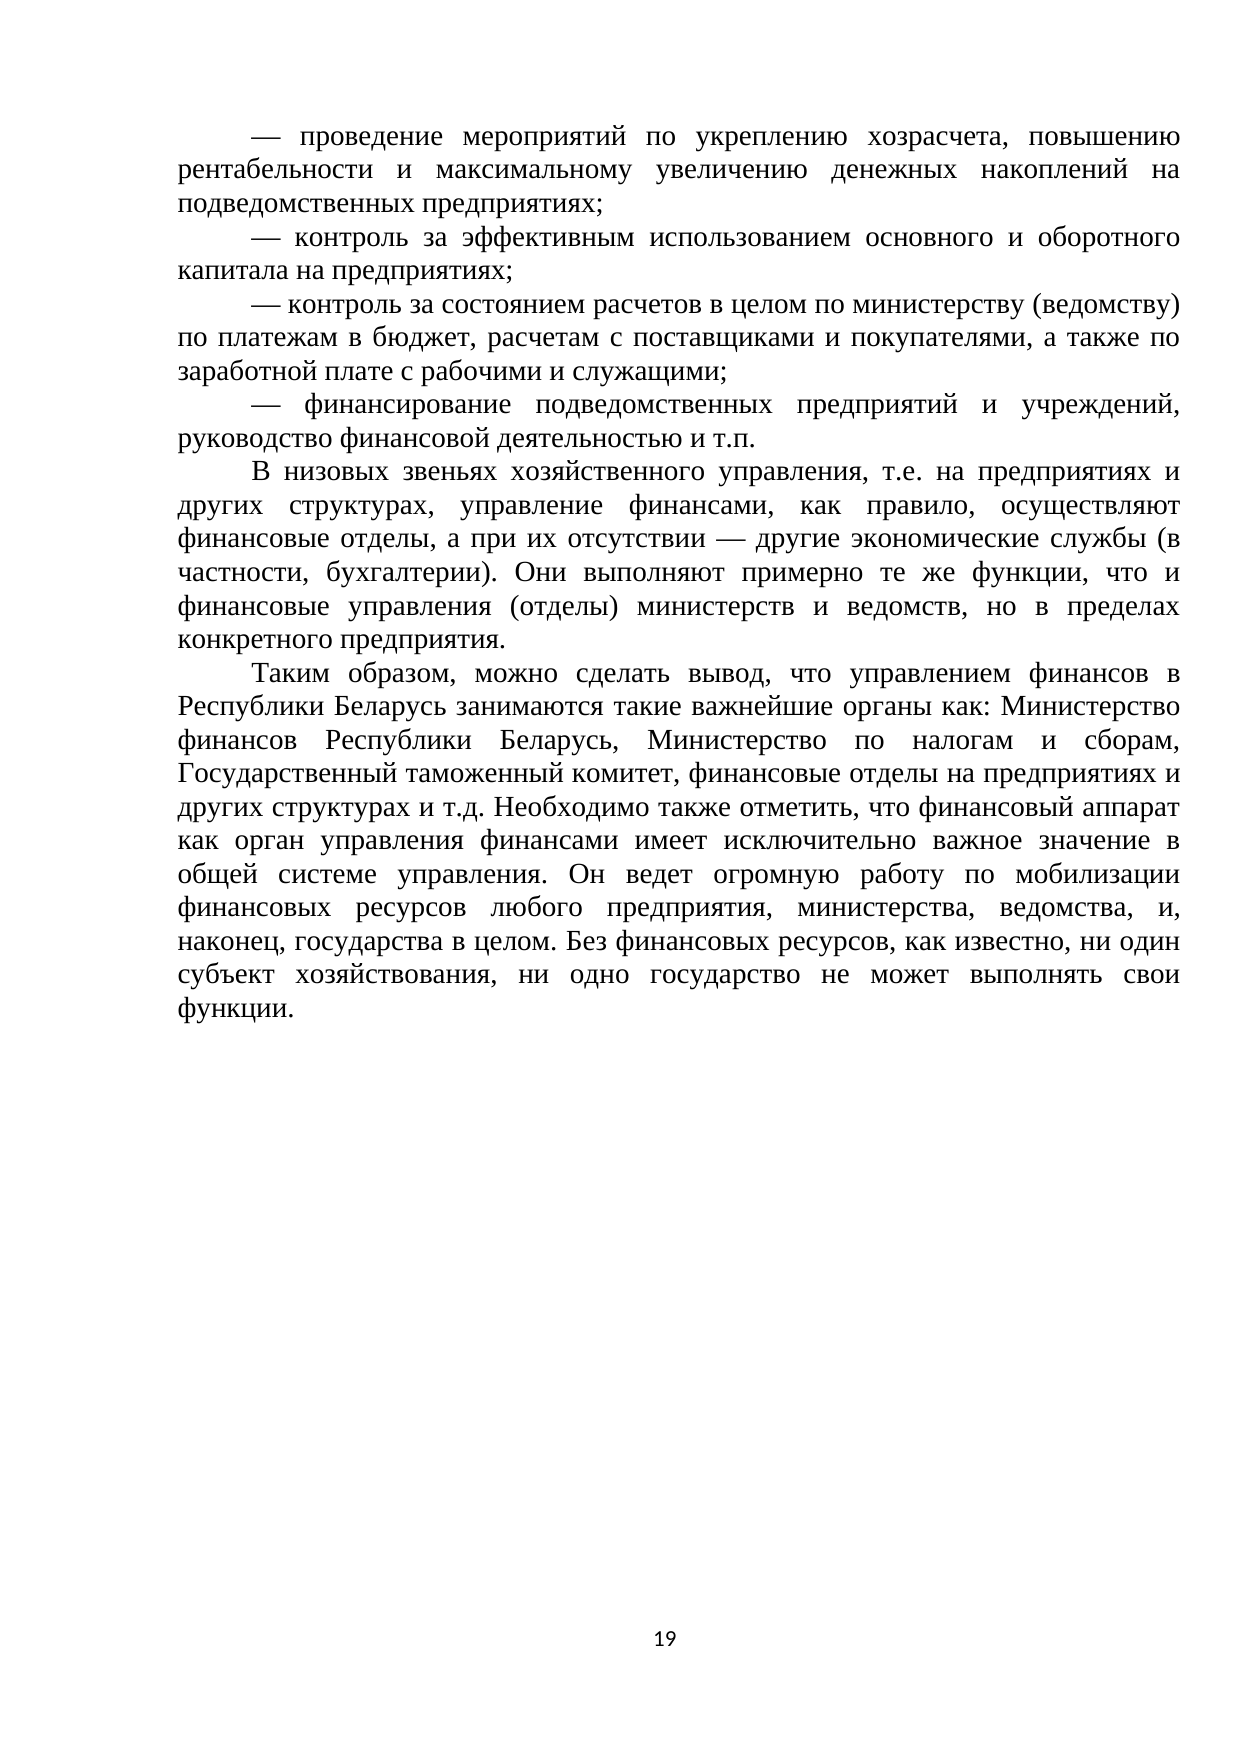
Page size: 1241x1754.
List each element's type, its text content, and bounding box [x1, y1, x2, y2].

text — проведение мероприятий по укреплению хозрасчета, повышению рентабельности и максимальному увеличению денежных накоплений на подведомственных предприятиях; [177, 118, 1181, 219]
text — финансирование подведомственных предприятий и учреждений, руководство финансовой деятельностью и т.п. [177, 386, 1181, 453]
text В низовых звеньях хозяйственного управления, т.е. на предприятиях и других структурах, управление финансами, как правило, осуществляют финансовые отделы, а при их отсутствии — другие экономические службы (в частности, бухгалтерии). Они выполняют примерно те же функции, что и финансовые управления (отделы) министерств и ведомств, но в пределах конкретного предприятия. [177, 453, 1181, 655]
text Таким образом, можно сделать вывод, что управлением финансов в Республики Беларусь занимаются такие важнейшие органы как: Министерство финансов Республики Беларусь, Министерство по налогам и сборам, Государственный таможенный комитет, финансовые отделы на предприятиях и других структурах и т.д. Необходимо также отметить, что финансовый аппарат как орган управления финансами имеет исключительно важное значение в общей системе управления. Он ведет огромную работу по мобилизации финансовых ресурсов любого предприятия, министерства, ведомства, и, наконец, государства в целом. Без финансовых ресурсов, как известно, ни один субъект хозяйствования, ни одно государство не может выполнять свои функции. [177, 655, 1181, 1024]
text — контроль за эффективным использованием основного и оборотного капитала на предприятиях; [177, 219, 1181, 286]
text — контроль за состоянием расчетов в целом по министерству (ведомству) по платежам в бюджет, расчетам с поставщиками и покупателями, а также по заработной плате с рабочими и служащими; [177, 286, 1181, 386]
